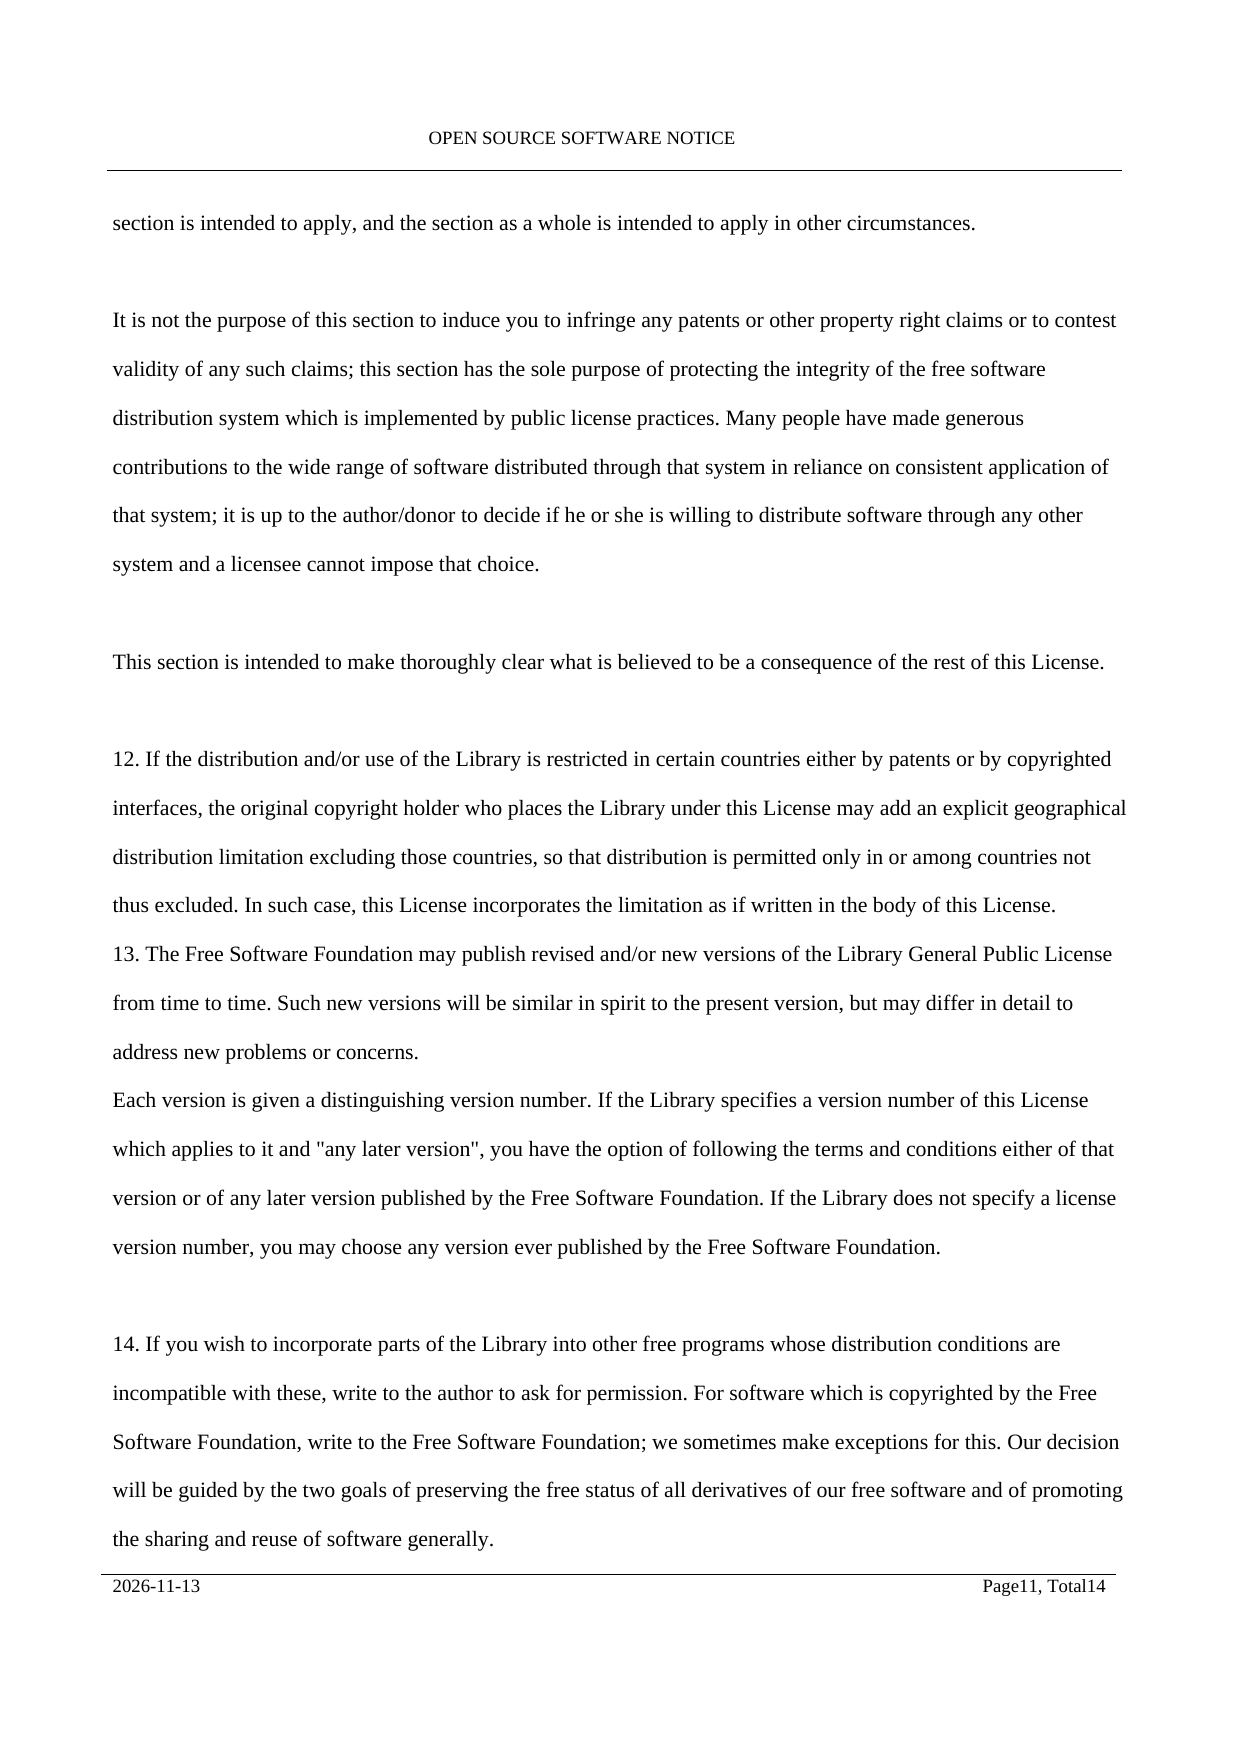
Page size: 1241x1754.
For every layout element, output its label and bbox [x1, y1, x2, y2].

text [112, 206, 1128, 1555]
